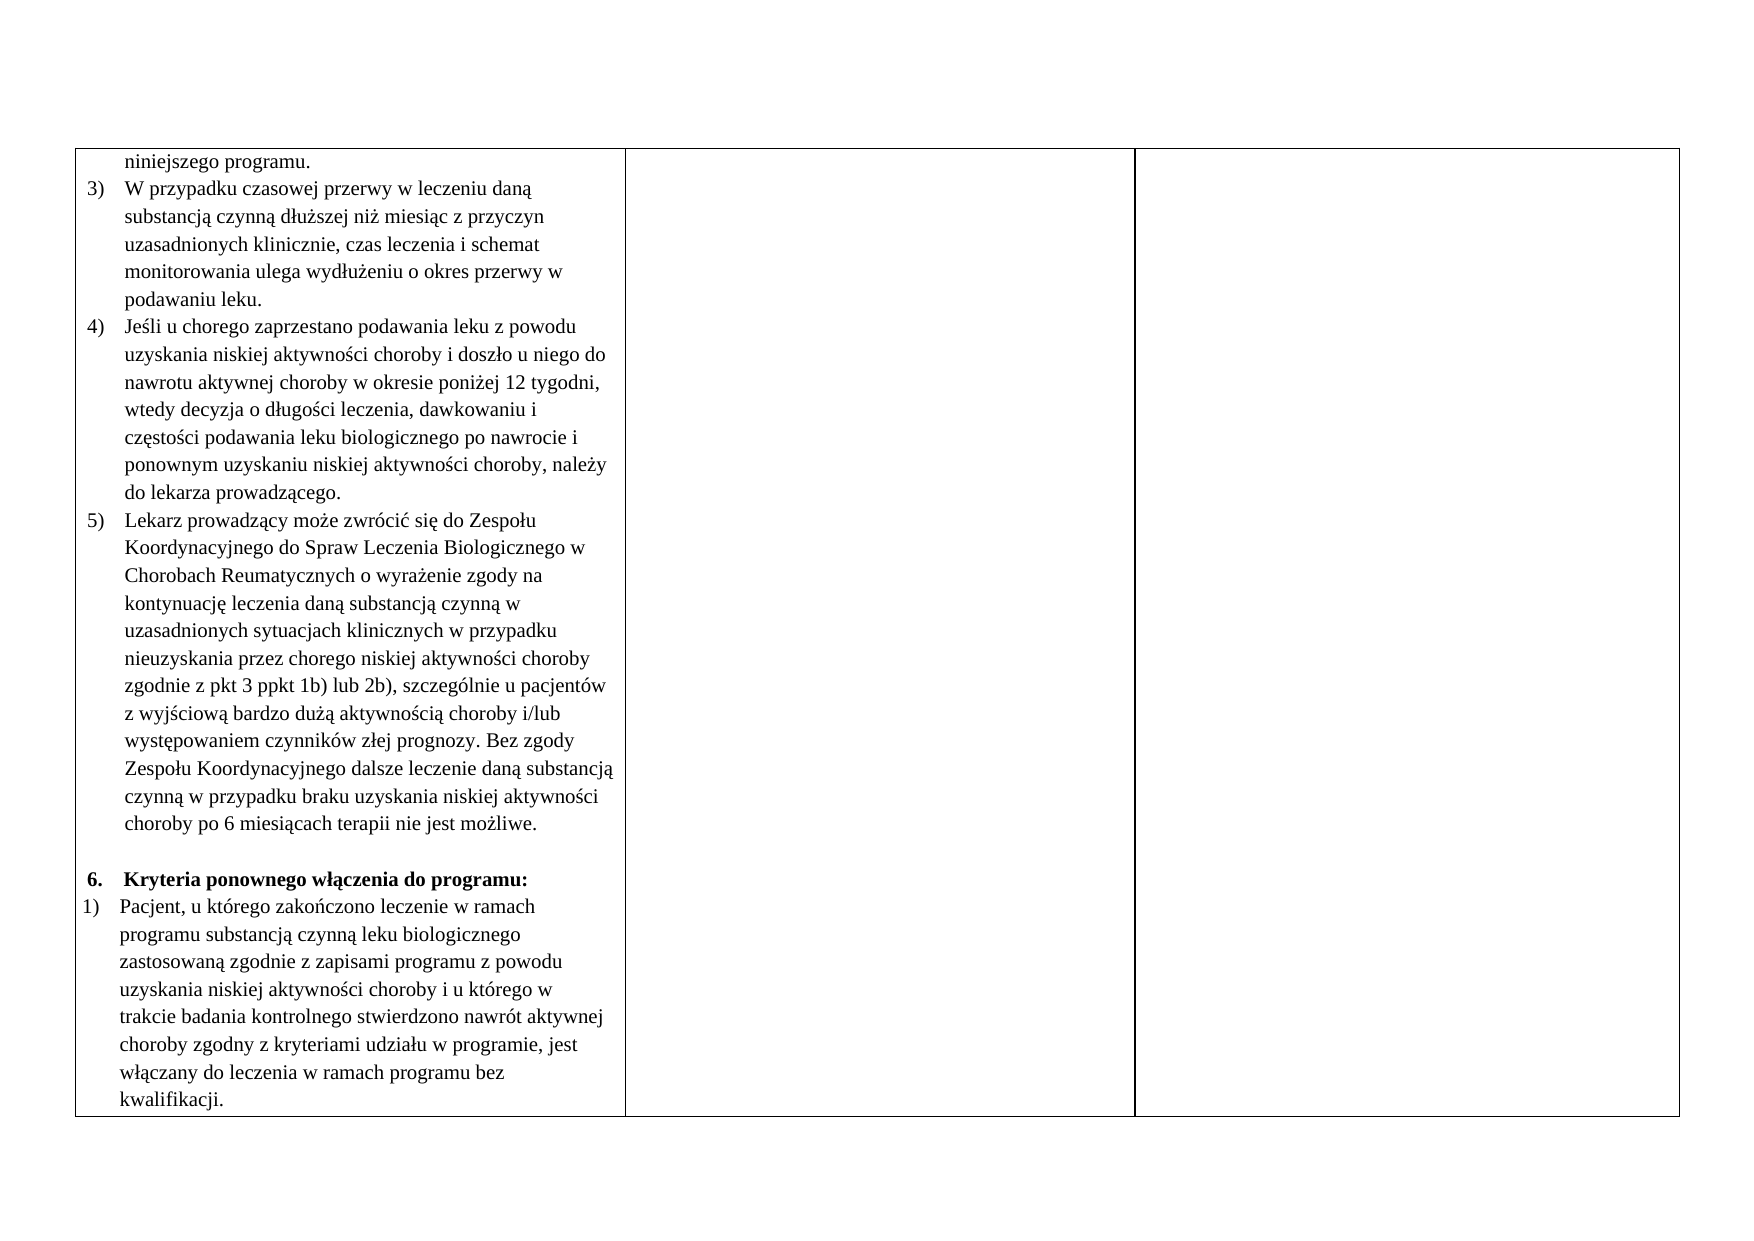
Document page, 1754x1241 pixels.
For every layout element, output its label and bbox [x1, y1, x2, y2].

table_cell [76, 149, 625, 1116]
table_cell [626, 149, 1134, 1116]
table_cell [1136, 149, 1679, 1116]
